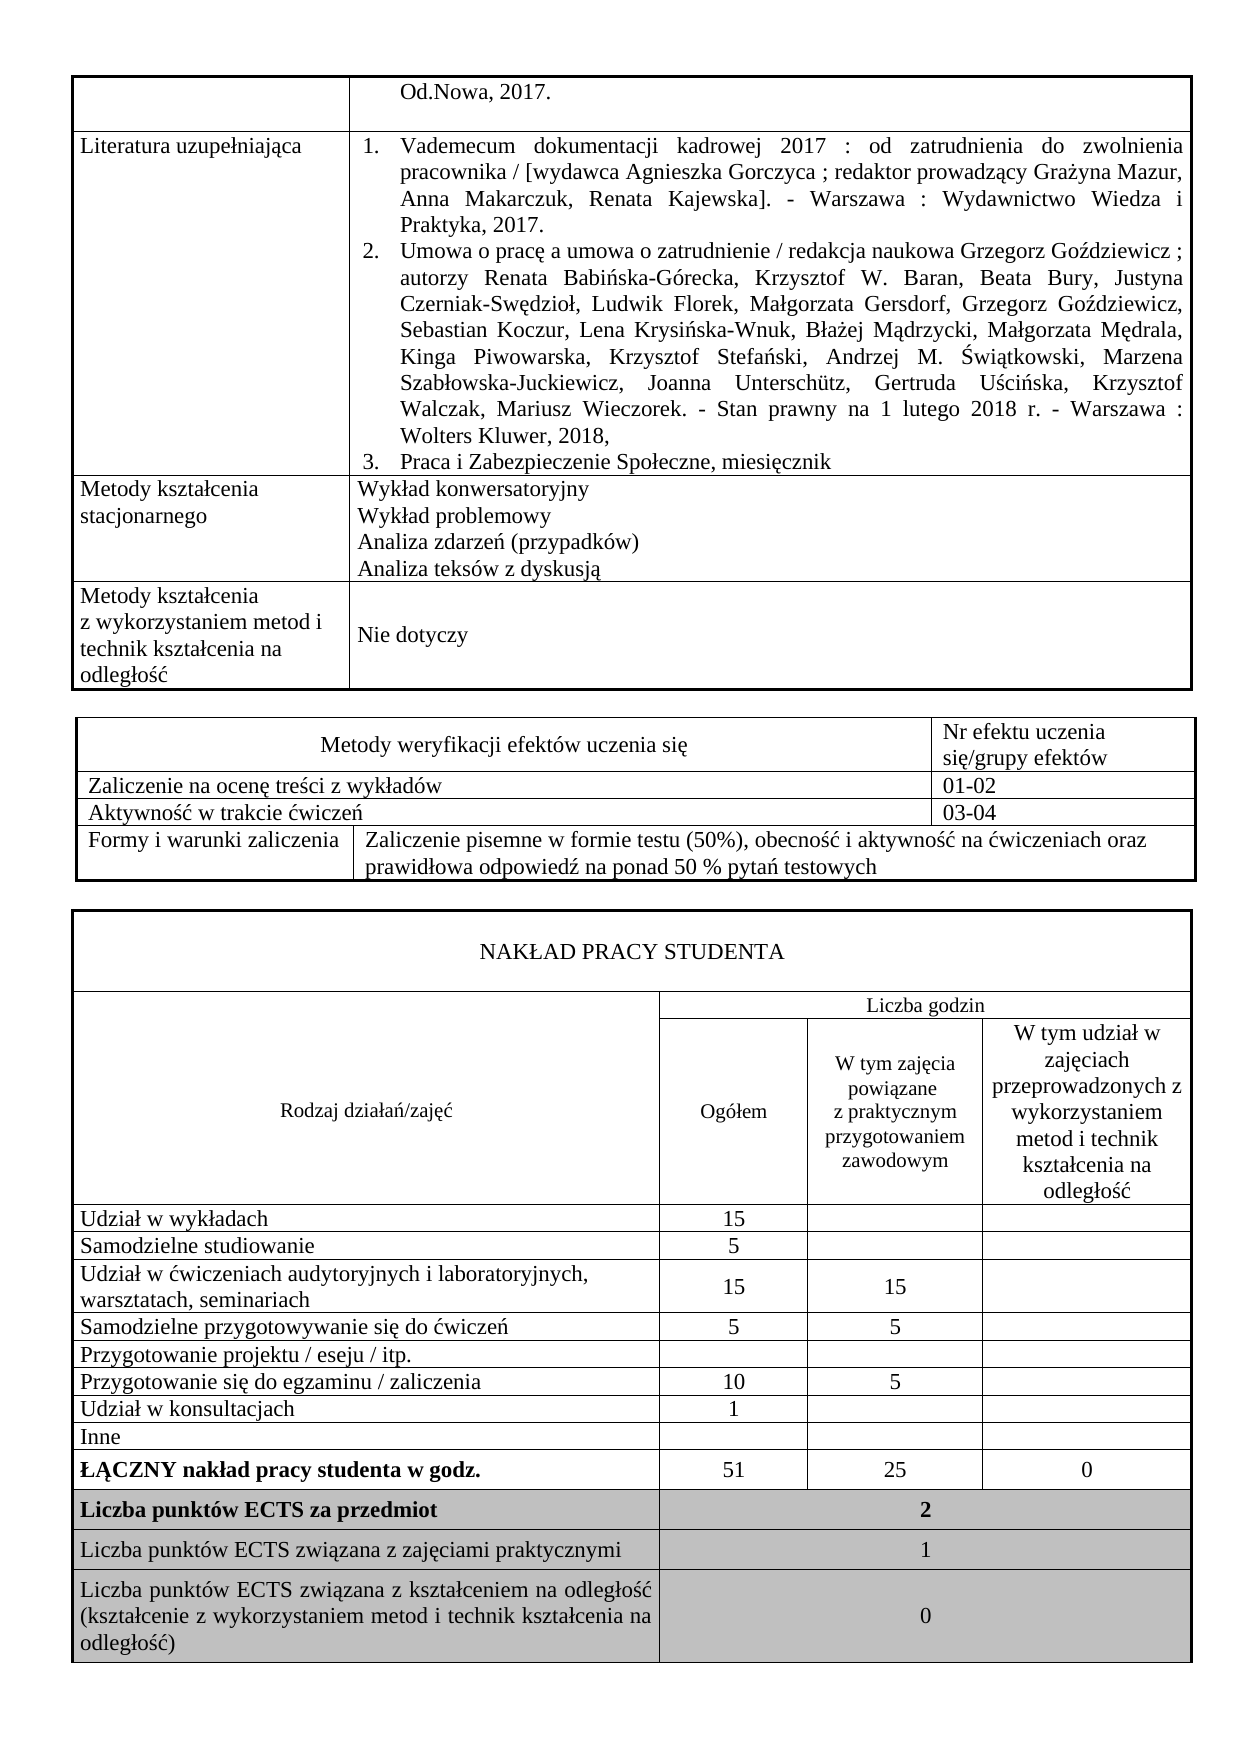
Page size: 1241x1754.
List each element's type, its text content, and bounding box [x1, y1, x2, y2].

table_cell [660, 1423, 807, 1449]
table_header Nr efektu uczenia się/grupy efektów [932, 718, 1194, 771]
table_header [74, 78, 349, 131]
table_cell Metody kształcenia stacjonarnego [74, 476, 349, 581]
table_cell 51 [660, 1450, 807, 1489]
table_cell Przygotowanie się do egzaminu / zaliczenia [74, 1368, 659, 1394]
table_cell [983, 1232, 1190, 1258]
table_cell [983, 1423, 1190, 1449]
table_cell Nie dotyczy [350, 582, 1190, 687]
table_cell Vademecum dokumentacji kadrowej 2017 : od zatrudnienia do zwolnienia pracownika / [wydawca Agnieszka Gorczyca ; redaktor prowadzący Grażyna Mazur, Anna Makarczuk, Renata Kajewska]. - Warszawa : Wydawnictwo Wiedza i Praktyka, 2017. Umowa o pracę a umowa o zatrudnienie / redakcja naukowa Grzegorz Goździewicz ; autorzy Renata Babińska-Górecka, Krzysztof W. Baran, Beata Bury, Justyna Czerniak-Swędzioł, Ludwik Florek, Małgorzata Gersdorf, Grzegorz Goździewicz, Sebastian Koczur, Lena Krysińska-Wnuk, Błażej Mądrzycki, Małgorzata Mędrala, Kinga Piwowarska, Krzysztof Stefański, Andrzej M. Świątkowski, Marzena Szabłowska-Juckiewicz, Joanna Unterschütz, Gertruda Uścińska, Krzysztof Walczak, Mariusz Wieczorek. - Stan prawny na 1 lutego 2018 r. - Warszawa : Wolters Kluwer, 2018, Praca i Zabezpieczenie Społeczne, miesięcznik [350, 132, 1190, 474]
table_cell Udział w wykładach [74, 1205, 659, 1231]
table_cell Rodzaj działań/zajęć [74, 992, 659, 1204]
table_cell [983, 1205, 1190, 1231]
table_cell 1 [660, 1530, 1190, 1569]
table_cell Zaliczenie pisemne w formie testu (50%), obecność i aktywność na ćwiczeniach oraz prawidłowa odpowiedź na ponad 50 % pytań testowych [354, 826, 1194, 879]
table_cell Inne [74, 1423, 659, 1449]
table_cell 0 [660, 1570, 1190, 1662]
table_cell Ogółem [660, 1019, 807, 1204]
table_cell 1 [660, 1396, 807, 1422]
table_cell 25 [808, 1450, 982, 1489]
table_cell Liczba punktów ECTS za przedmiot [74, 1490, 659, 1529]
table_cell 5 [660, 1313, 807, 1340]
table_header Metody weryfikacji efektów uczenia się [78, 718, 931, 771]
table_cell W tym zajęcia powiązane z praktycznym przygotowaniem zawodowym [808, 1019, 982, 1204]
table_cell [983, 1260, 1190, 1312]
table_cell Wykład konwersatoryjny Wykład problemowy Analiza zdarzeń (przypadków) Analiza teksów z dyskusją [350, 476, 1190, 581]
table_cell Metody kształcenia z wykorzystaniem metod i technik kształcenia na odległość [74, 582, 349, 687]
table_cell 10 [660, 1368, 807, 1394]
table_cell [808, 1341, 982, 1367]
table_cell [660, 1341, 807, 1367]
table_cell 15 [660, 1260, 807, 1312]
table_cell Udział w konsultacjach [74, 1396, 659, 1422]
table_cell Liczba punktów ECTS związana z kształceniem na odległość (kształcenie z wykorzystaniem metod i technik kształcenia na odległość) [74, 1570, 659, 1662]
table_cell Przygotowanie projektu / eseju / itp. [74, 1341, 659, 1367]
table_header NAKŁAD PRACY STUDENTA [74, 912, 1190, 991]
table_cell 5 [808, 1313, 982, 1340]
table_cell 03-04 [932, 799, 1194, 825]
table_cell [808, 1396, 982, 1422]
table_cell [983, 1368, 1190, 1394]
table_cell ŁĄCZNY nakład pracy studenta w godz. [74, 1450, 659, 1489]
table_cell 15 [808, 1260, 982, 1312]
table_cell Formy i warunki zaliczenia [78, 826, 353, 879]
table_cell Udział w ćwiczeniach audytoryjnych i laboratoryjnych, warsztatach, seminariach [74, 1260, 659, 1312]
table_cell [983, 1341, 1190, 1367]
table_cell 5 [660, 1232, 807, 1258]
table_cell 2 [660, 1490, 1190, 1529]
table_cell Zaliczenie na ocenę treści z wykładów [78, 772, 931, 798]
table_cell Liczba godzin [660, 992, 1190, 1018]
table_cell [983, 1396, 1190, 1422]
table_cell 5 [808, 1368, 982, 1394]
table_cell 0 [983, 1450, 1190, 1489]
table_cell Liczba punktów ECTS związana z zajęciami praktycznymi [74, 1530, 659, 1569]
table_cell [808, 1232, 982, 1258]
table_cell Aktywność w trakcie ćwiczeń [78, 799, 931, 825]
table_cell [983, 1313, 1190, 1340]
table_cell 01-02 [932, 772, 1194, 798]
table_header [350, 78, 1190, 131]
table_cell [808, 1205, 982, 1231]
table_cell W tym udział w zajęciach przeprowadzonych z wykorzystaniem metod i technik kształcenia na odległość [983, 1019, 1190, 1204]
table_cell [808, 1423, 982, 1449]
table_cell 15 [660, 1205, 807, 1231]
table_cell Samodzielne przygotowywanie się do ćwiczeń [74, 1313, 659, 1340]
table_cell Samodzielne studiowanie [74, 1232, 659, 1258]
table_cell Literatura uzupełniająca [74, 132, 349, 474]
